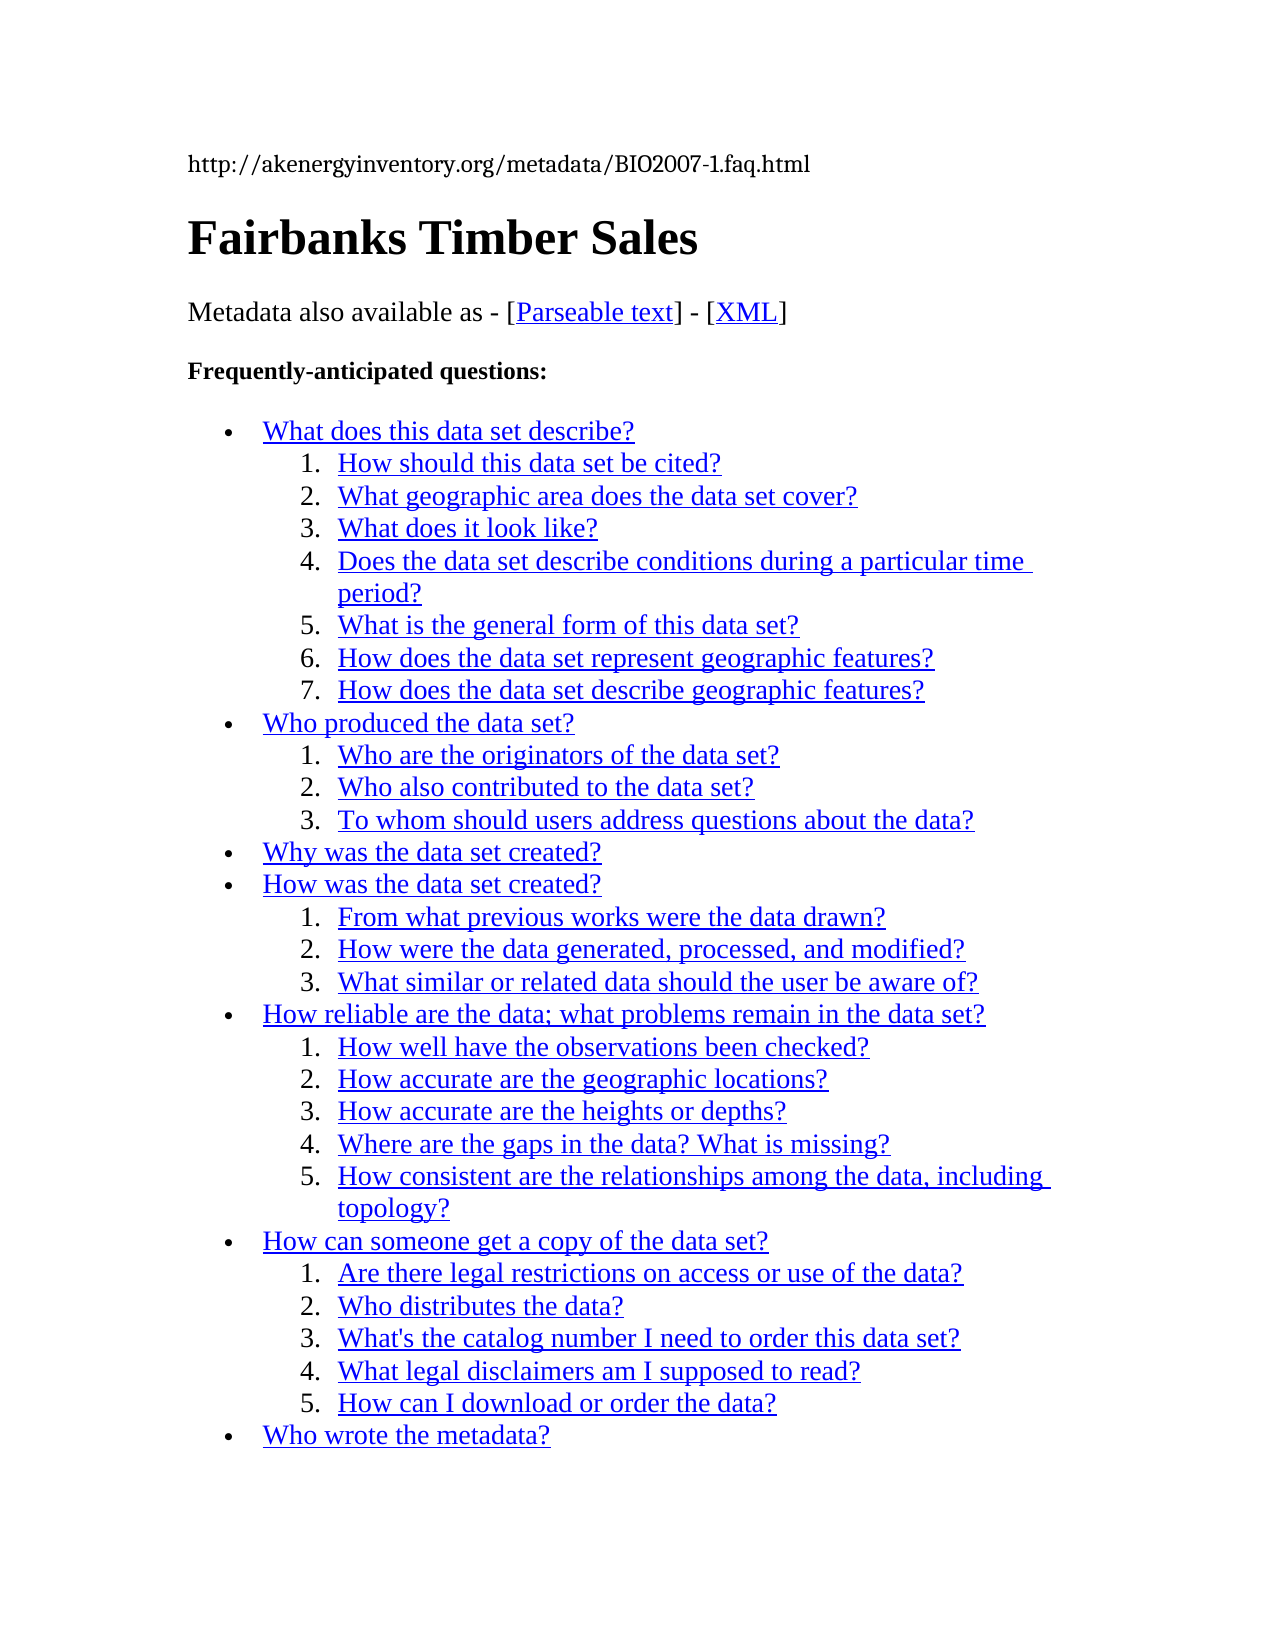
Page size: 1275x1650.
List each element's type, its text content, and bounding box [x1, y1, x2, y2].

list What legal disclaimers am I supposed to read? [300, 1353, 1087, 1386]
list Who distributes the data? [300, 1289, 1087, 1321]
list What does this data set describe? [225, 414, 1087, 446]
list How accurate are the geographic locations? [300, 1062, 1087, 1094]
list Who wrote the metadata? [225, 1418, 1087, 1451]
text Metadata also available as - [Parseable text] - [XML] [187, 294, 1087, 327]
text http://akenergyinventory.org/metadata/BIO2007-1.faq.html [187, 150, 1087, 179]
list Why was the data set created? [225, 835, 1087, 868]
list Where are the gaps in the data? What is missing? [300, 1127, 1087, 1159]
list Are there legal restrictions on access or use of the data? [300, 1256, 1087, 1289]
list How can I download or order the data? [300, 1386, 1087, 1418]
list How does the data set represent geographic features? [300, 641, 1087, 673]
list How reliable are the data; what problems remain in the data set? [225, 997, 1087, 1029]
text Frequently-anticipated questions: [187, 356, 1087, 385]
list What is the general form of this data set? [300, 608, 1087, 641]
list From what previous works were the data drawn? [300, 900, 1087, 932]
list What similar or related data should the user be aware of? [300, 965, 1087, 997]
list Who also contributed to the data set? [300, 770, 1087, 803]
list How was the data set created? [225, 868, 1087, 900]
list Does the data set describe conditions during a particular time period? [300, 544, 1087, 608]
list How can someone get a copy of the data set? [225, 1224, 1087, 1256]
list How well have the observations been checked? [300, 1029, 1087, 1062]
list Who produced the data set? [225, 706, 1087, 738]
list Who are the originators of the data set? [300, 738, 1087, 770]
list How were the data generated, processed, and modified? [300, 932, 1087, 965]
text Fairbanks Timber Sales [187, 208, 1087, 265]
list How does the data set describe geographic features? [300, 673, 1087, 706]
list How accurate are the heights or depths? [300, 1094, 1087, 1127]
list What does it look like? [300, 511, 1087, 544]
list What geographic area does the data set cover? [300, 479, 1087, 511]
list To whom should users address questions about the data? [300, 803, 1087, 835]
list How consistent are the relationships among the data, including topology? [300, 1159, 1087, 1224]
list How should this data set be cited? [300, 446, 1087, 479]
list What's the catalog number I need to order this data set? [300, 1321, 1087, 1353]
